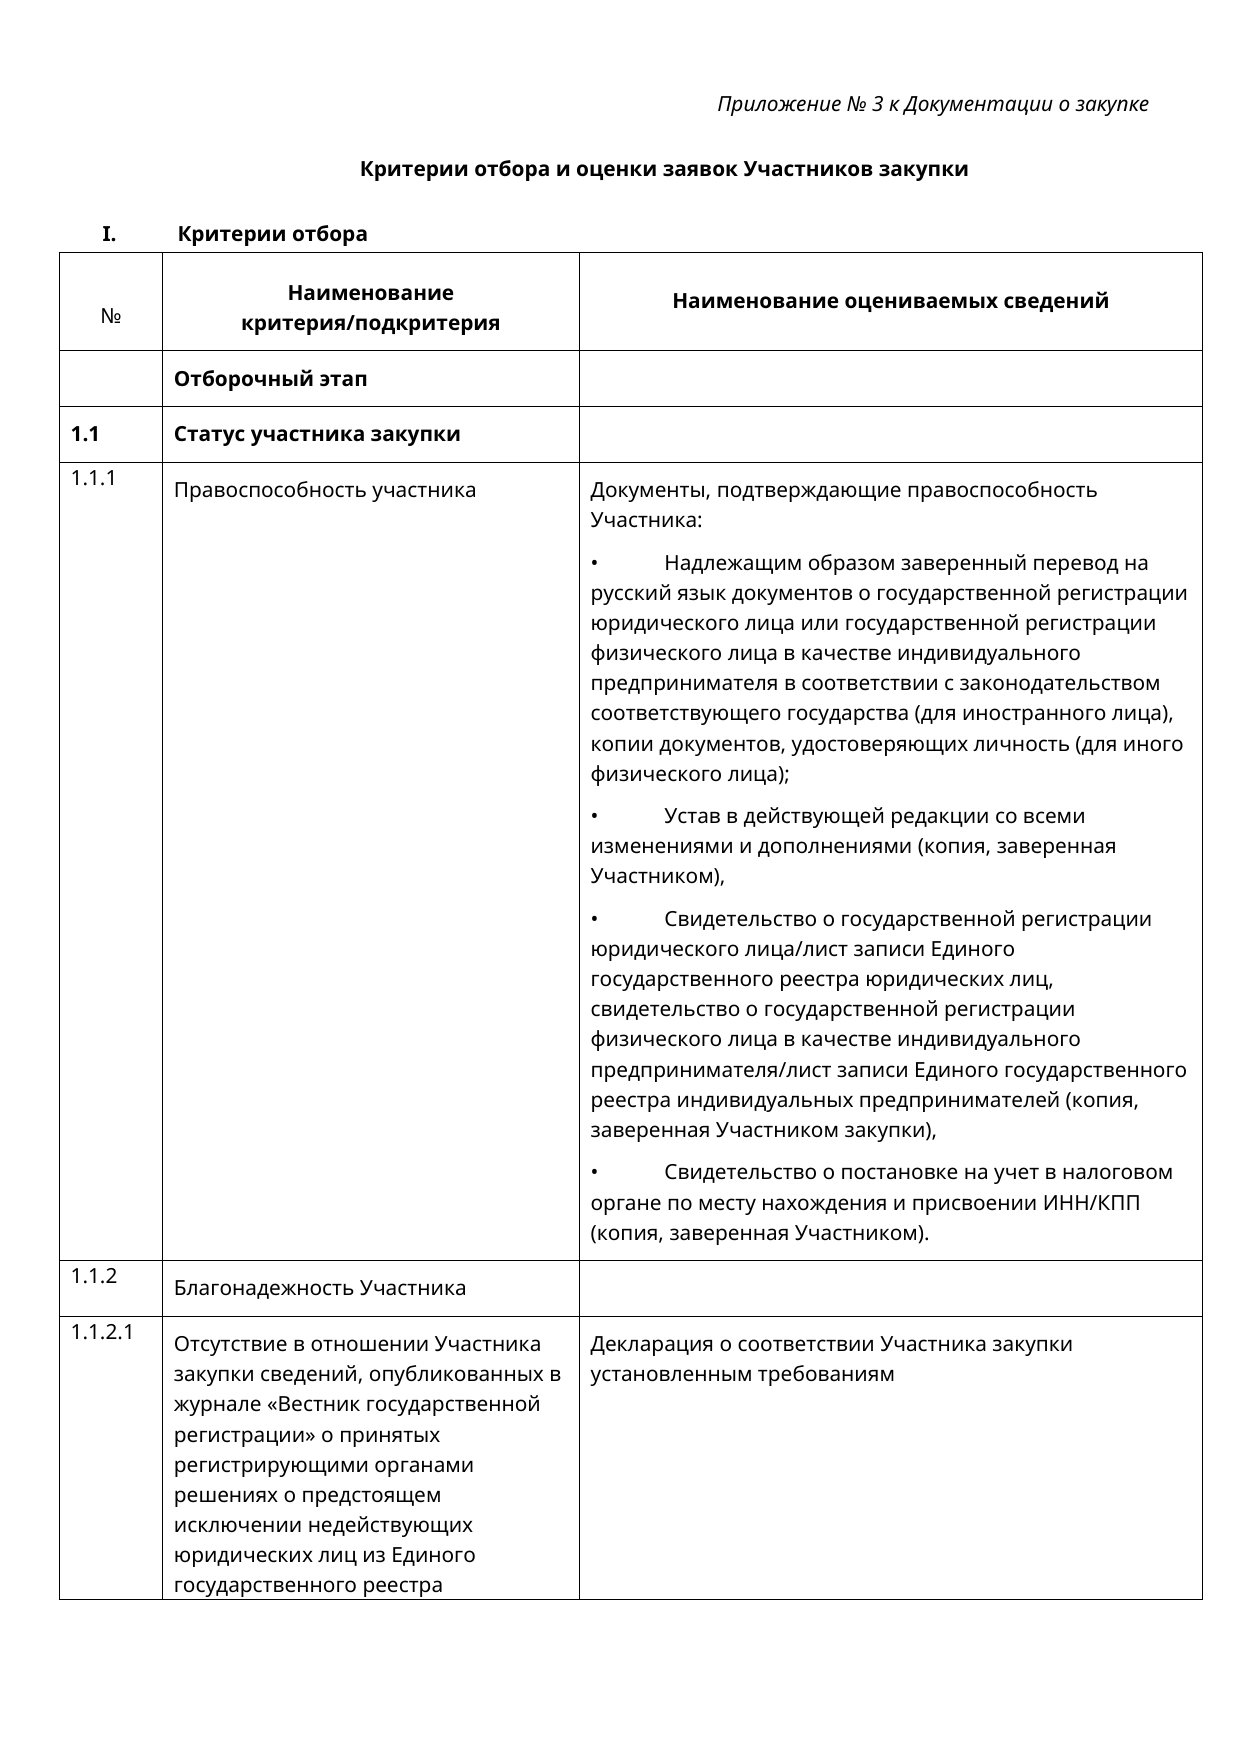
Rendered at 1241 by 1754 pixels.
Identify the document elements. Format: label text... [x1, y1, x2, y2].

table_cell Документы, подтверждающие правоспособность Участника: • Надлежащим образом заверенный перевод на русский язык документов о государственной регистрации юридического лица или государственной регистрации физического лица в качестве индивидуального предпринимателя в соответствии с законодательством соответствующего государства (для иностранного лица), копии документов, удостоверяющих личность (для иного физического лица); • Устав в действующей редакции со всеми изменениями и дополнениями (копия, заверенная Участником), • Свидетельство о государственной регистрации юридического лица/лист записи Единого государственного реестра юридических лиц, свидетельство о государственной регистрации физического лица в качестве индивидуального предпринимателя/лист записи Единого государственного реестра индивидуальных предпринимателей (копия, заверенная Участником закупки), • Свидетельство о постановке на учет в налоговом органе по месту нахождения и присвоении ИНН/КПП (копия, заверенная Участником). [580, 463, 1202, 1260]
table_cell Статус участника закупки [163, 407, 579, 462]
table_cell [580, 351, 1202, 406]
table_cell 1.1.1 [60, 463, 162, 1260]
list Критерии отбора [102, 219, 1152, 247]
table_cell [580, 407, 1202, 462]
list Приложение № 3 к Документации о закупке [252, 89, 1152, 117]
table_cell Благонадежность Участника [163, 1261, 579, 1316]
table_header Наименование критерия/подкритерия [163, 253, 579, 350]
table_header № [60, 253, 162, 350]
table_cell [163, 1317, 579, 1599]
table_cell 1.1 [60, 407, 162, 462]
table_cell 1.1.2.1 [60, 1317, 162, 1599]
list Критерии отбора и оценки заявок Участников закупки [177, 154, 1152, 182]
table_cell Правоспособность участника [163, 463, 579, 1260]
table_cell Отборочный этап [163, 351, 579, 406]
table_cell [60, 351, 162, 406]
table_cell 1.1.2 [60, 1261, 162, 1316]
table_cell [580, 1261, 1202, 1316]
table_header Наименование оцениваемых сведений [580, 253, 1202, 350]
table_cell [580, 1317, 1202, 1599]
